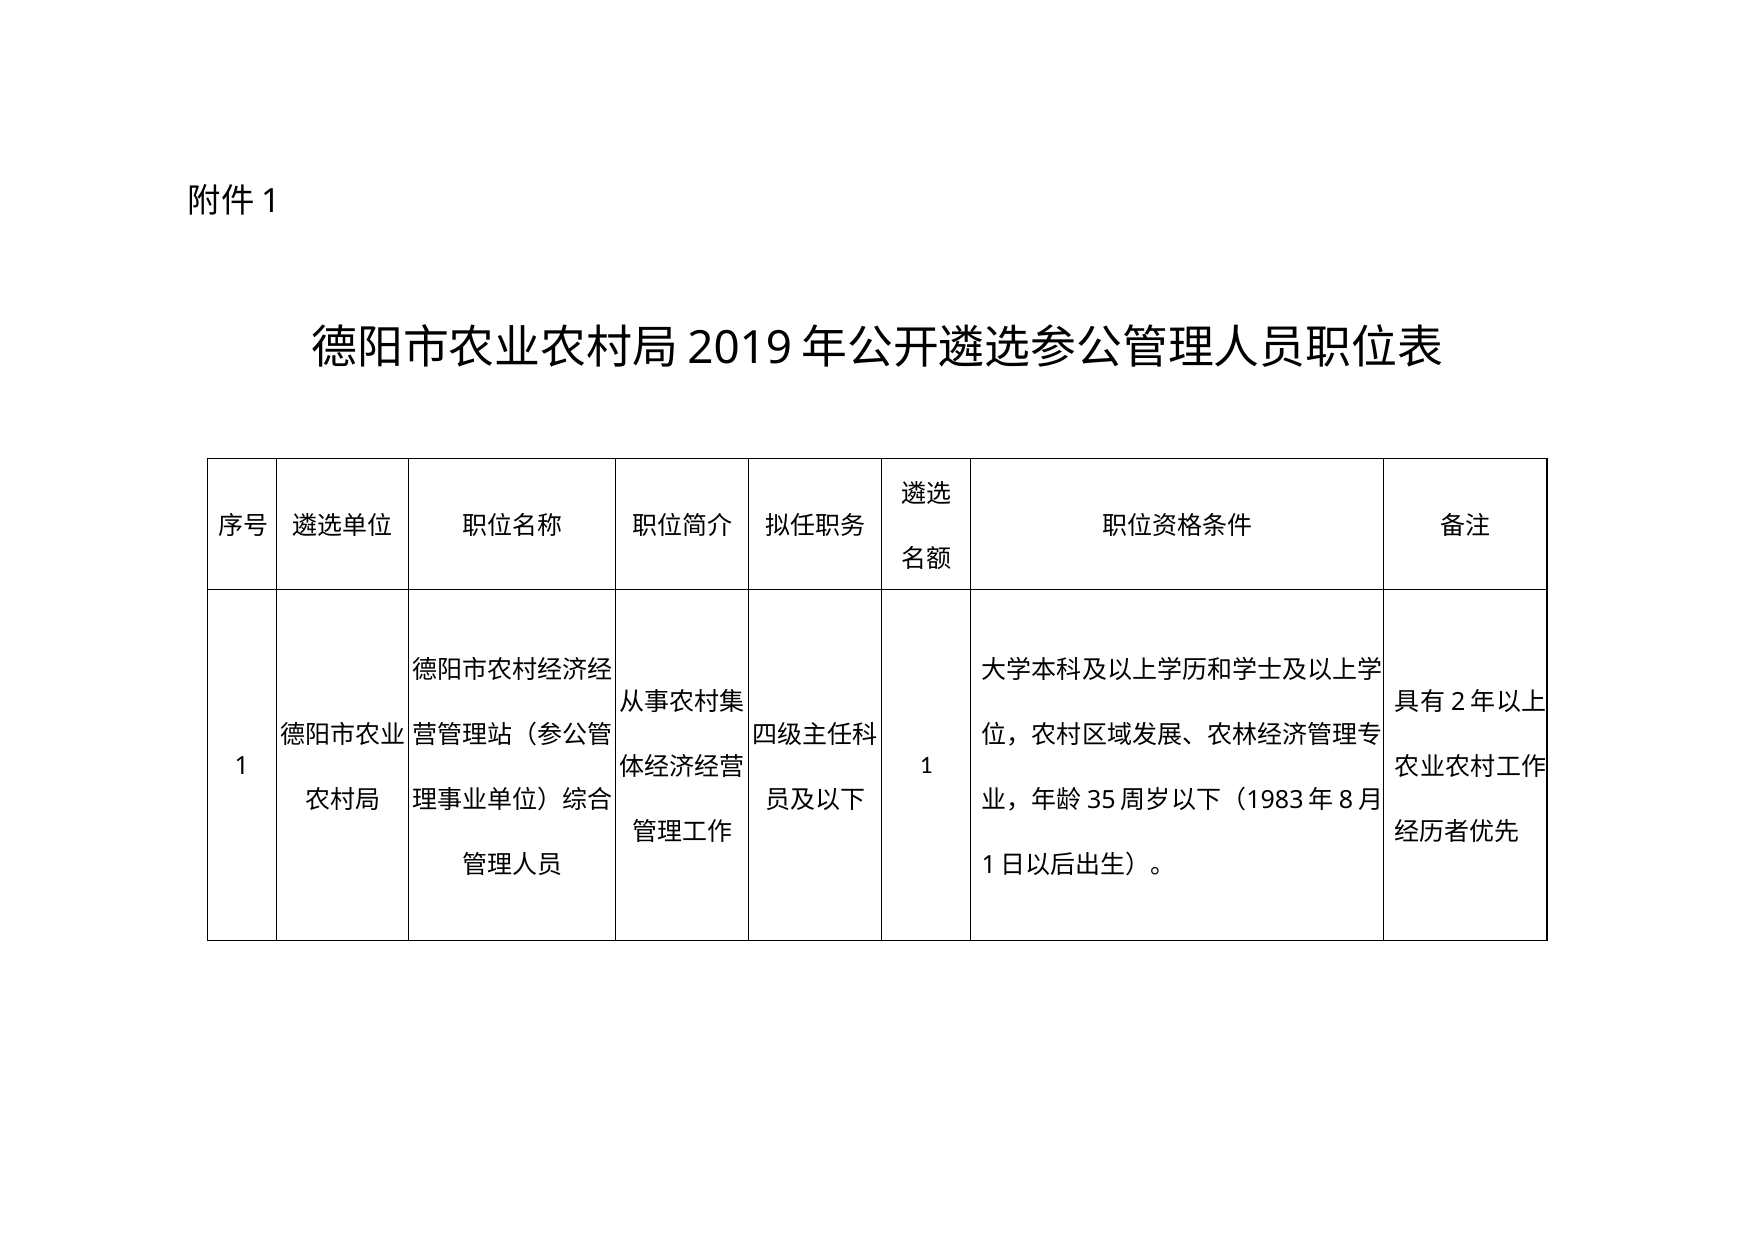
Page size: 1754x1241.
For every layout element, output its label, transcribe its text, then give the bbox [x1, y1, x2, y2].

table_header 职位名称 [409, 459, 615, 589]
table_cell 1 [882, 590, 970, 940]
table_cell 四级主任科员及以下 [749, 590, 881, 940]
table_header 遴选 名额 [882, 459, 970, 589]
table_cell 从事农村集体经济经营管理工作 [616, 590, 748, 940]
table_cell 1 [208, 590, 276, 940]
table_header 拟任职务 [749, 459, 881, 589]
table_cell 德阳市农业农村局 [277, 590, 408, 940]
table_cell 德阳市农村经济经营管理站（参公管理事业单位）综合管理人员 [409, 590, 615, 940]
table_header 备注 [1384, 459, 1546, 589]
table_header 职位简介 [616, 459, 748, 589]
table_cell 具有2年以上农业农村工作经历者优先 [1384, 590, 1546, 940]
text 德阳市农业农村局2019年公开遴选参公管理人员职位表 [187, 295, 1566, 393]
text 附件1 [187, 165, 1566, 230]
table_header 遴选单位 [277, 459, 408, 589]
table_cell 大学本科及以上学历和学士及以上学位，农村区域发展、农林经济管理专业，年龄35周岁以下（1983年8月1日以后出生）。 [971, 590, 1383, 940]
table_header 序号 [208, 459, 276, 589]
table_header 职位资格条件 [971, 459, 1383, 589]
